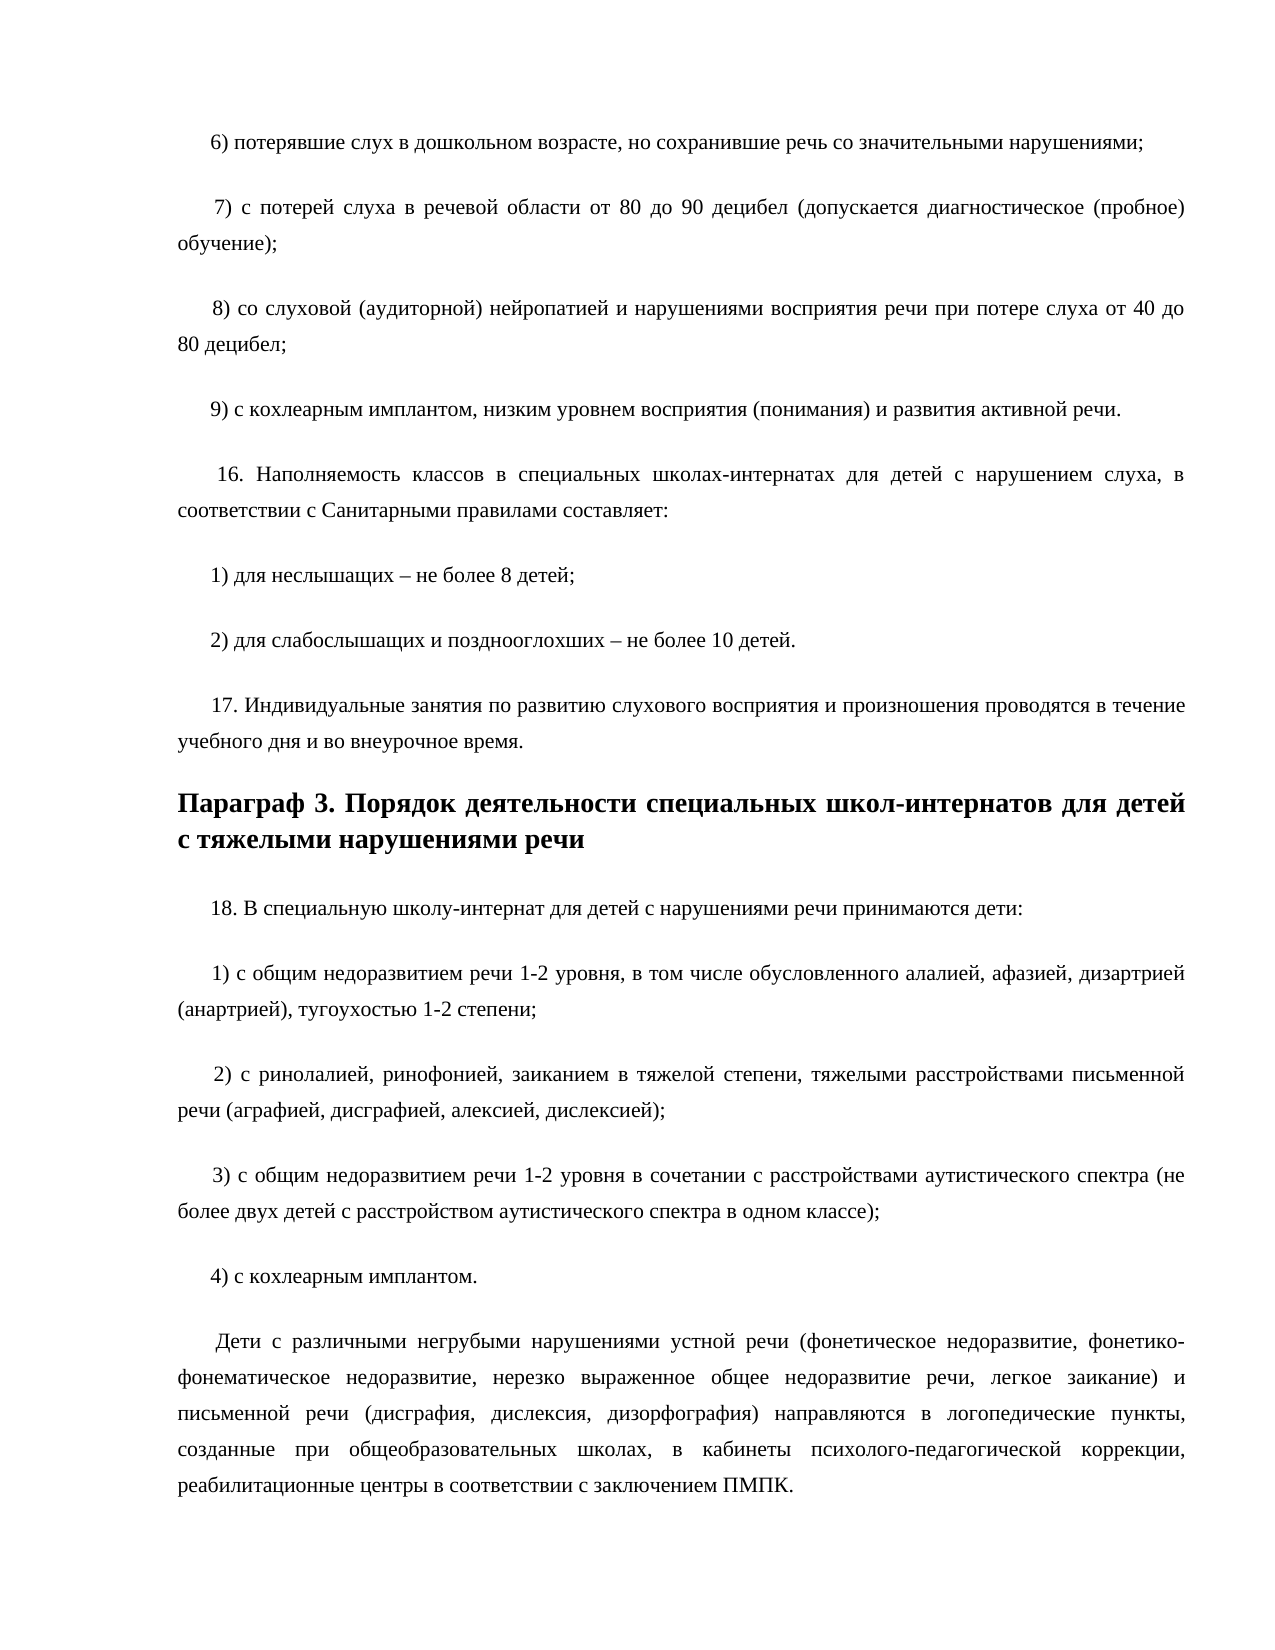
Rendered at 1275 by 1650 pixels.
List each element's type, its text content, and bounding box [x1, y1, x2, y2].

text Параграф 3. Порядок деятельности специальных школ-интернатов для детей с тяжелыми нарушениями речи [177, 783, 1186, 854]
text 1) для неслышащих – не более 8 детей; [177, 551, 1186, 587]
text 17. Индивидуальные занятия по развитию слухового восприятия и произношения проводятся в течение учебного дня и во внеурочное время. [177, 682, 1186, 753]
text 1) с общим недоразвитием речи 1-2 уровня, в том числе обусловленного алалией, афазией, дизартрией (анартрией), тугоухостью 1-2 степени; [177, 949, 1186, 1021]
text 18. В специальную школу-интернат для детей с нарушениями речи принимаются дети: [177, 884, 1186, 920]
text Дети с различными негрубыми нарушениями устной речи (фонетическое недоразвитие, фонетико-фонематическое недоразвитие, нерезко выраженное общее недоразвитие речи, легкое заикание) и письменной речи (дисграфия, дислексия, дизорфография) направляются в логопедические пункты, созданные при общеобразовательных школах, в кабинеты психолого-педагогической коррекции, реабилитационные центры в соответствии с заключением ПМПК. [177, 1317, 1186, 1497]
text 2) с ринолалией, ринофонией, заиканием в тяжелой степени, тяжелыми расстройствами письменной речи (аграфией, дисграфией, алексией, дислексией); [177, 1050, 1186, 1122]
text 16. Наполняемость классов в специальных школах-интернатах для детей с нарушением слуха, в соответствии с Санитарными правилами составляет: [177, 450, 1186, 522]
text 6) потерявшие слух в дошкольном возрасте, но сохранившие речь со значительными нарушениями; [177, 118, 1186, 154]
text 9) с кохлеарным имплантом, низким уровнем восприятия (понимания) и развития активной речи. [177, 385, 1186, 421]
text 4) с кохлеарным имплантом. [177, 1252, 1186, 1288]
text 7) с потерей слуха в речевой области от 80 до 90 децибел (допускается диагностическое (пробное) обучение); [177, 183, 1186, 255]
text 8) со слуховой (аудиторной) нейропатией и нарушениями восприятия речи при потере слуха от 40 до 80 децибел; [177, 284, 1186, 356]
text 3) с общим недоразвитием речи 1-2 уровня в сочетании с расстройствами аутистического спектра (не более двух детей с расстройством аутистического спектра в одном классе); [177, 1151, 1186, 1223]
text 2) для слабослышащих и позднооглохших – не более 10 детей. [177, 617, 1186, 652]
